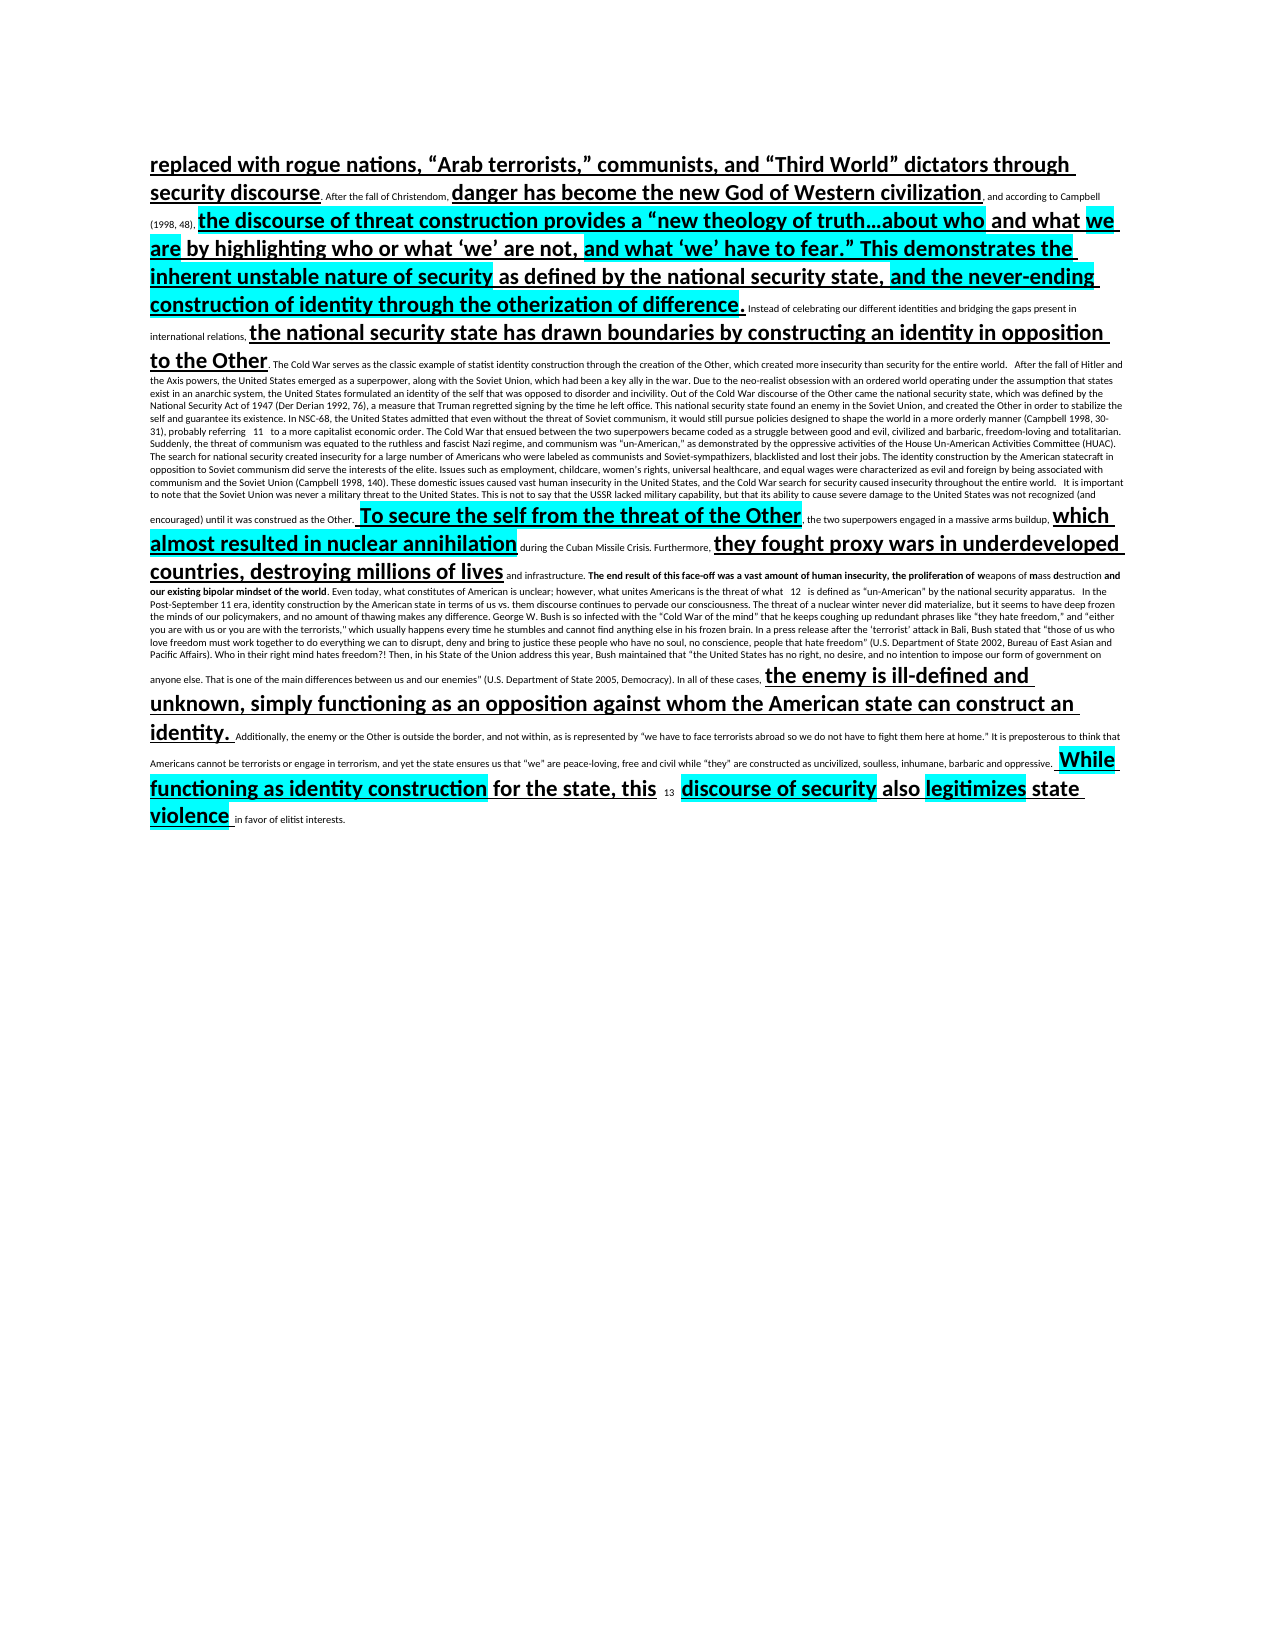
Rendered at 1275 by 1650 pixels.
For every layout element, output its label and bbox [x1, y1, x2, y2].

text [150, 150, 1125, 830]
